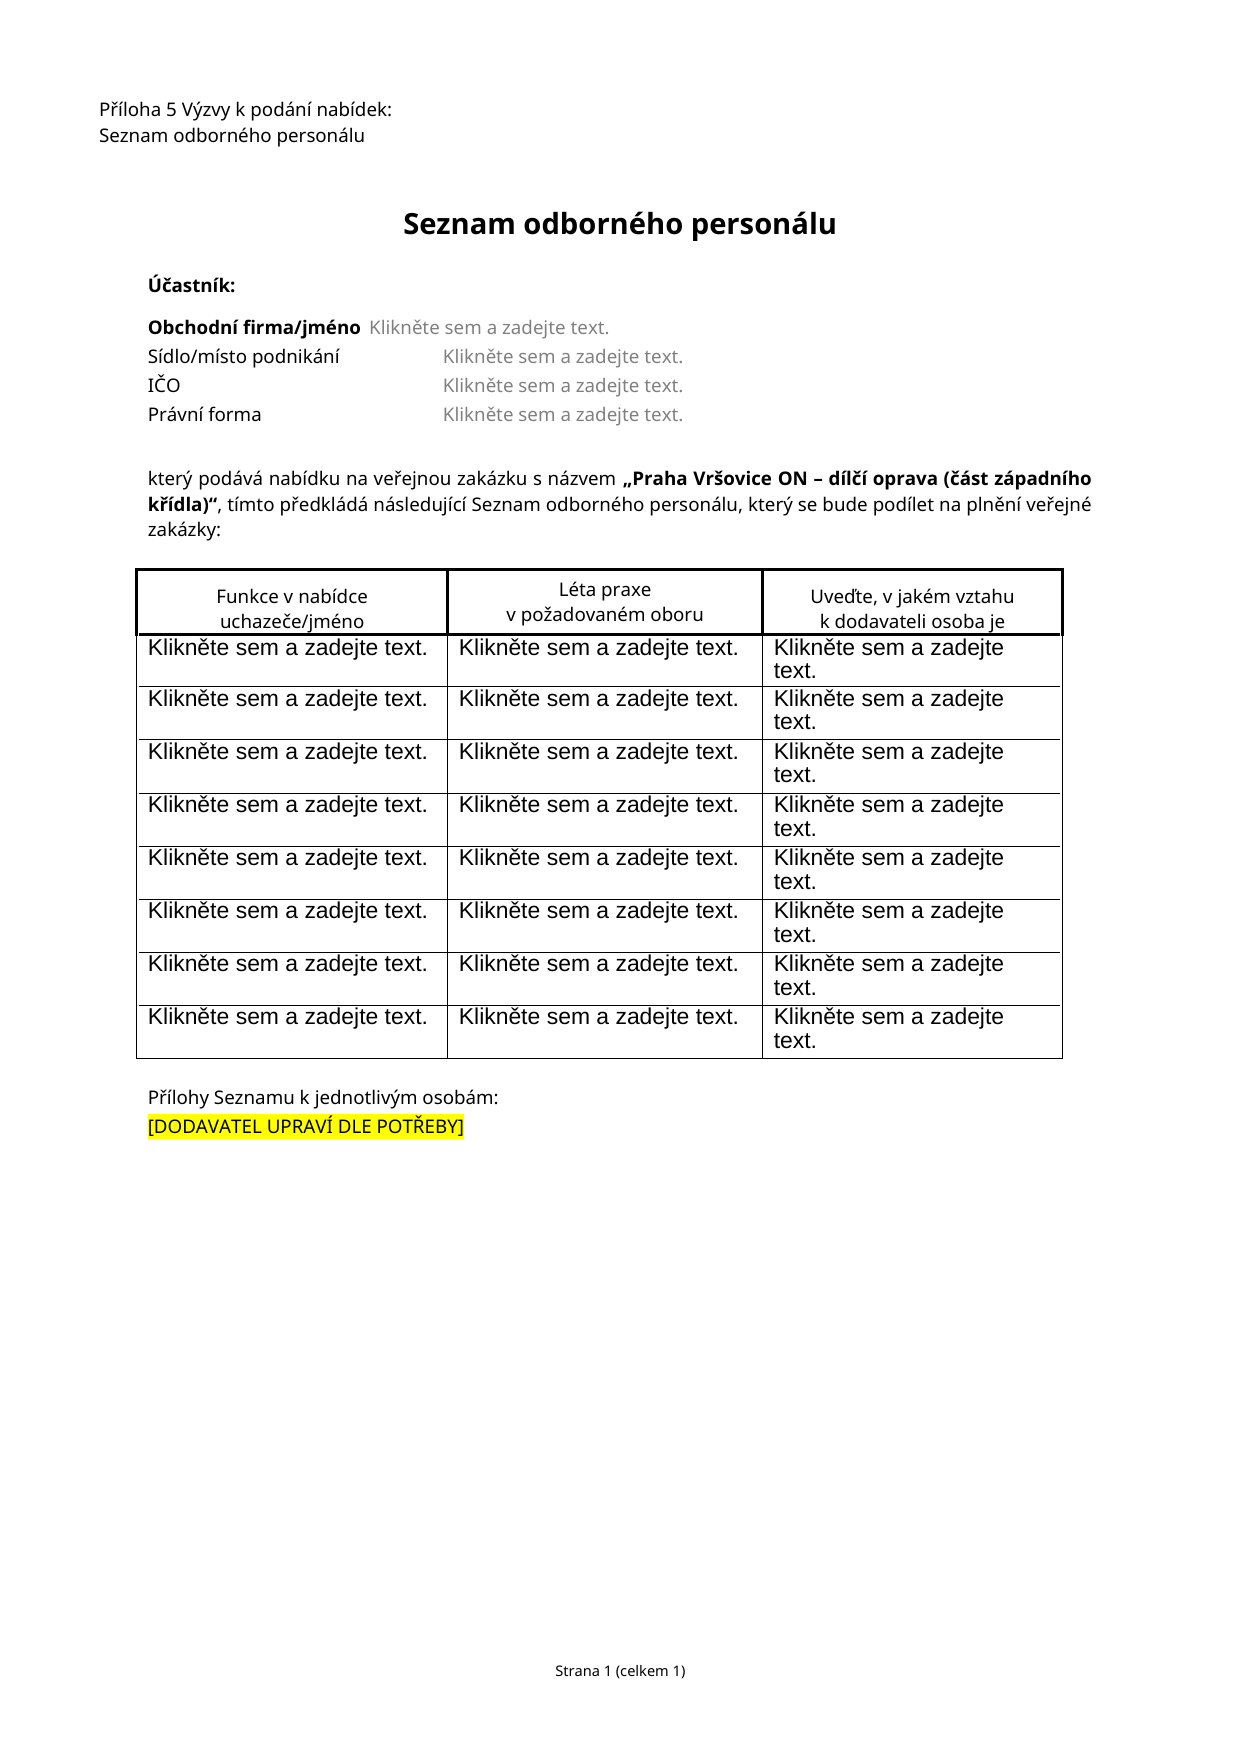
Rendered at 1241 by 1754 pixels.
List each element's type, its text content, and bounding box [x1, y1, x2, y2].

text Právní forma [148, 398, 1093, 427]
text Sídlo/místo podnikání [148, 340, 1093, 369]
text Účastník: [148, 268, 1093, 299]
title Seznam odborného personálu [148, 203, 1093, 243]
table_header Uveďte, v jakém vztahu k dodavateli osoba je [764, 571, 1061, 633]
text [DODAVATEL UPRAVÍ DLE POTŘEBY] [148, 1110, 1092, 1139]
table_header Funkce v nabídce uchazeče/jméno [138, 571, 446, 633]
text IČO [148, 369, 1093, 398]
text Obchodní firma/jméno [148, 311, 1093, 340]
table_header Léta praxe v požadovaném oboru [449, 571, 761, 633]
text Přílohy Seznamu k jednotlivým osobám: [148, 1084, 1093, 1110]
text který podává nabídku na veřejnou zakázku s názvem „Praha Vršovice ON – dílčí oprava (část západního křídla)“, tímto předkládá následující Seznam odborného personálu, který se bude podílet na plnění veřejné zakázky: [148, 465, 1093, 542]
